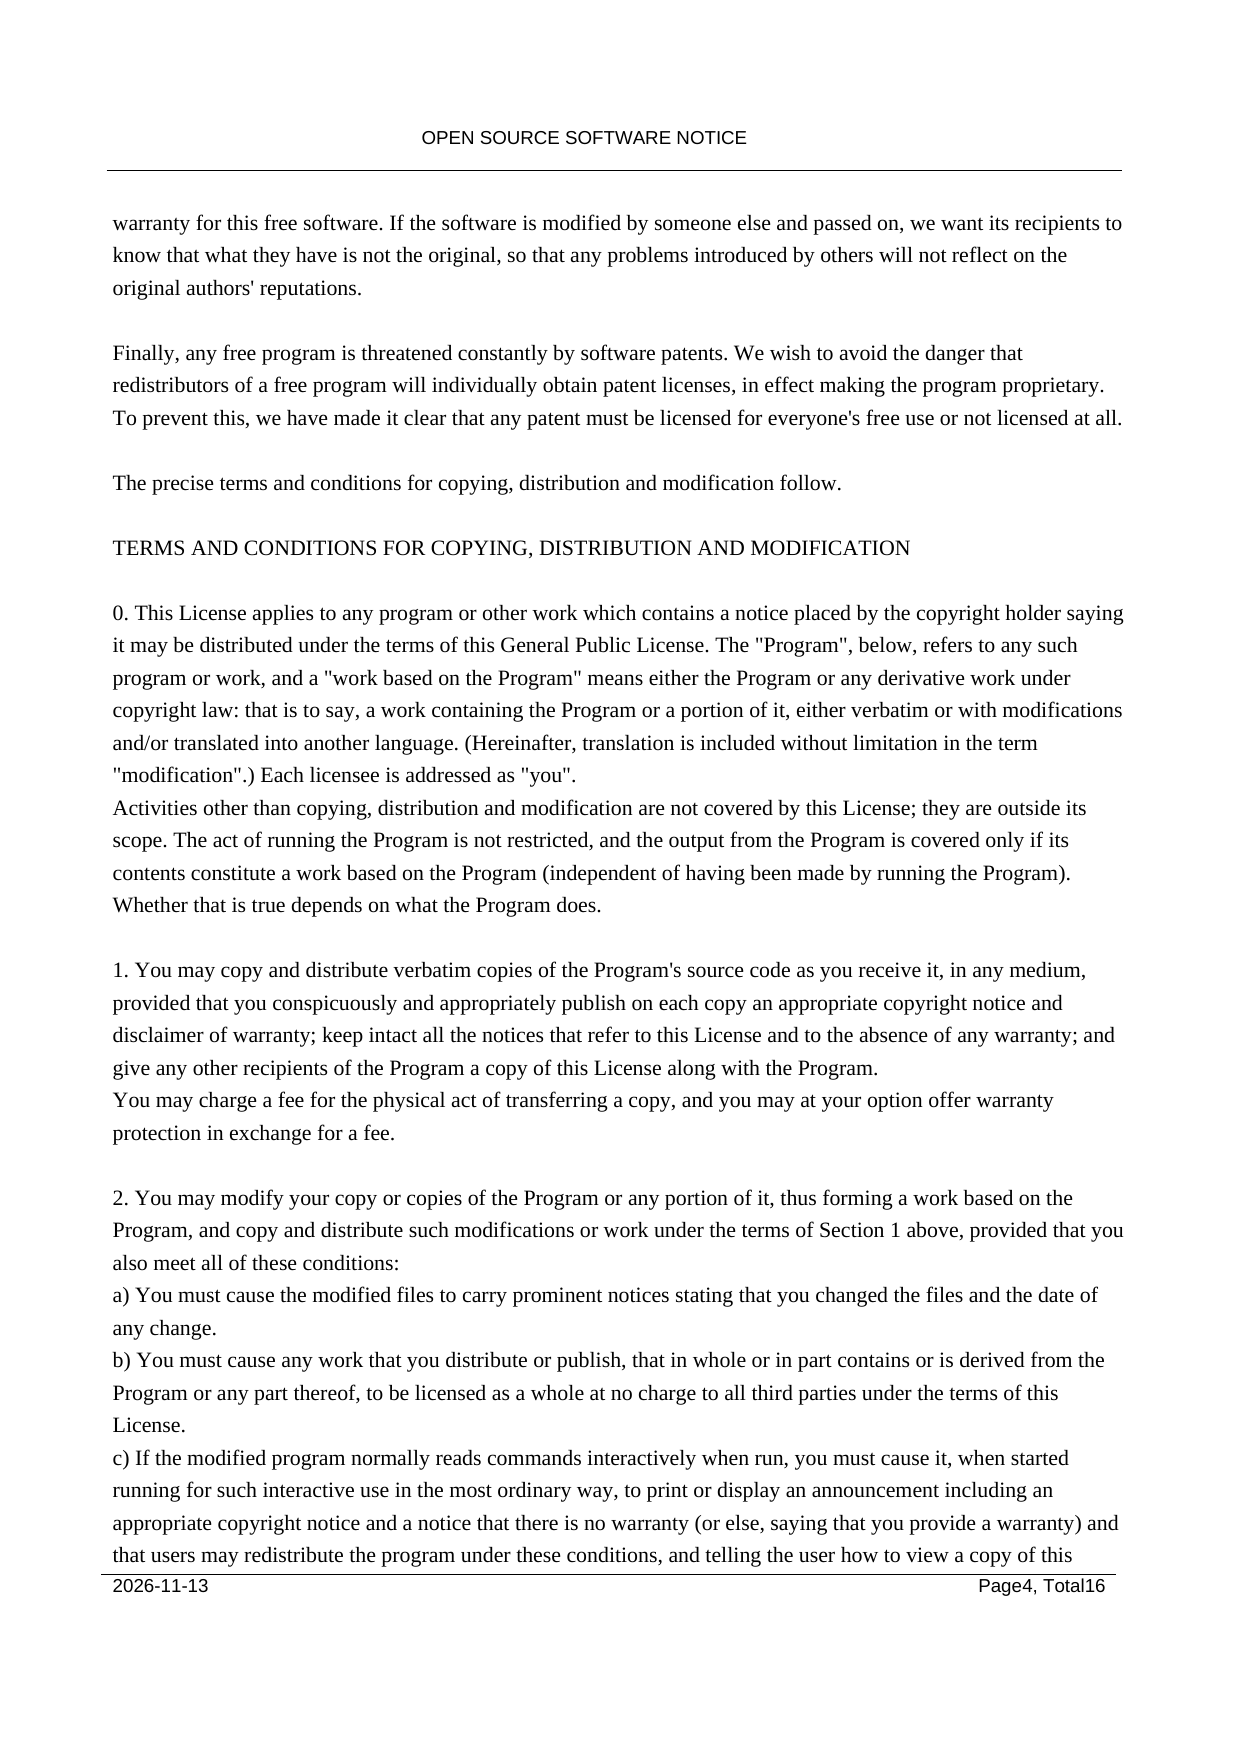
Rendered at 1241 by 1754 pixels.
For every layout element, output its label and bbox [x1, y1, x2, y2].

text [112, 206, 1128, 1571]
